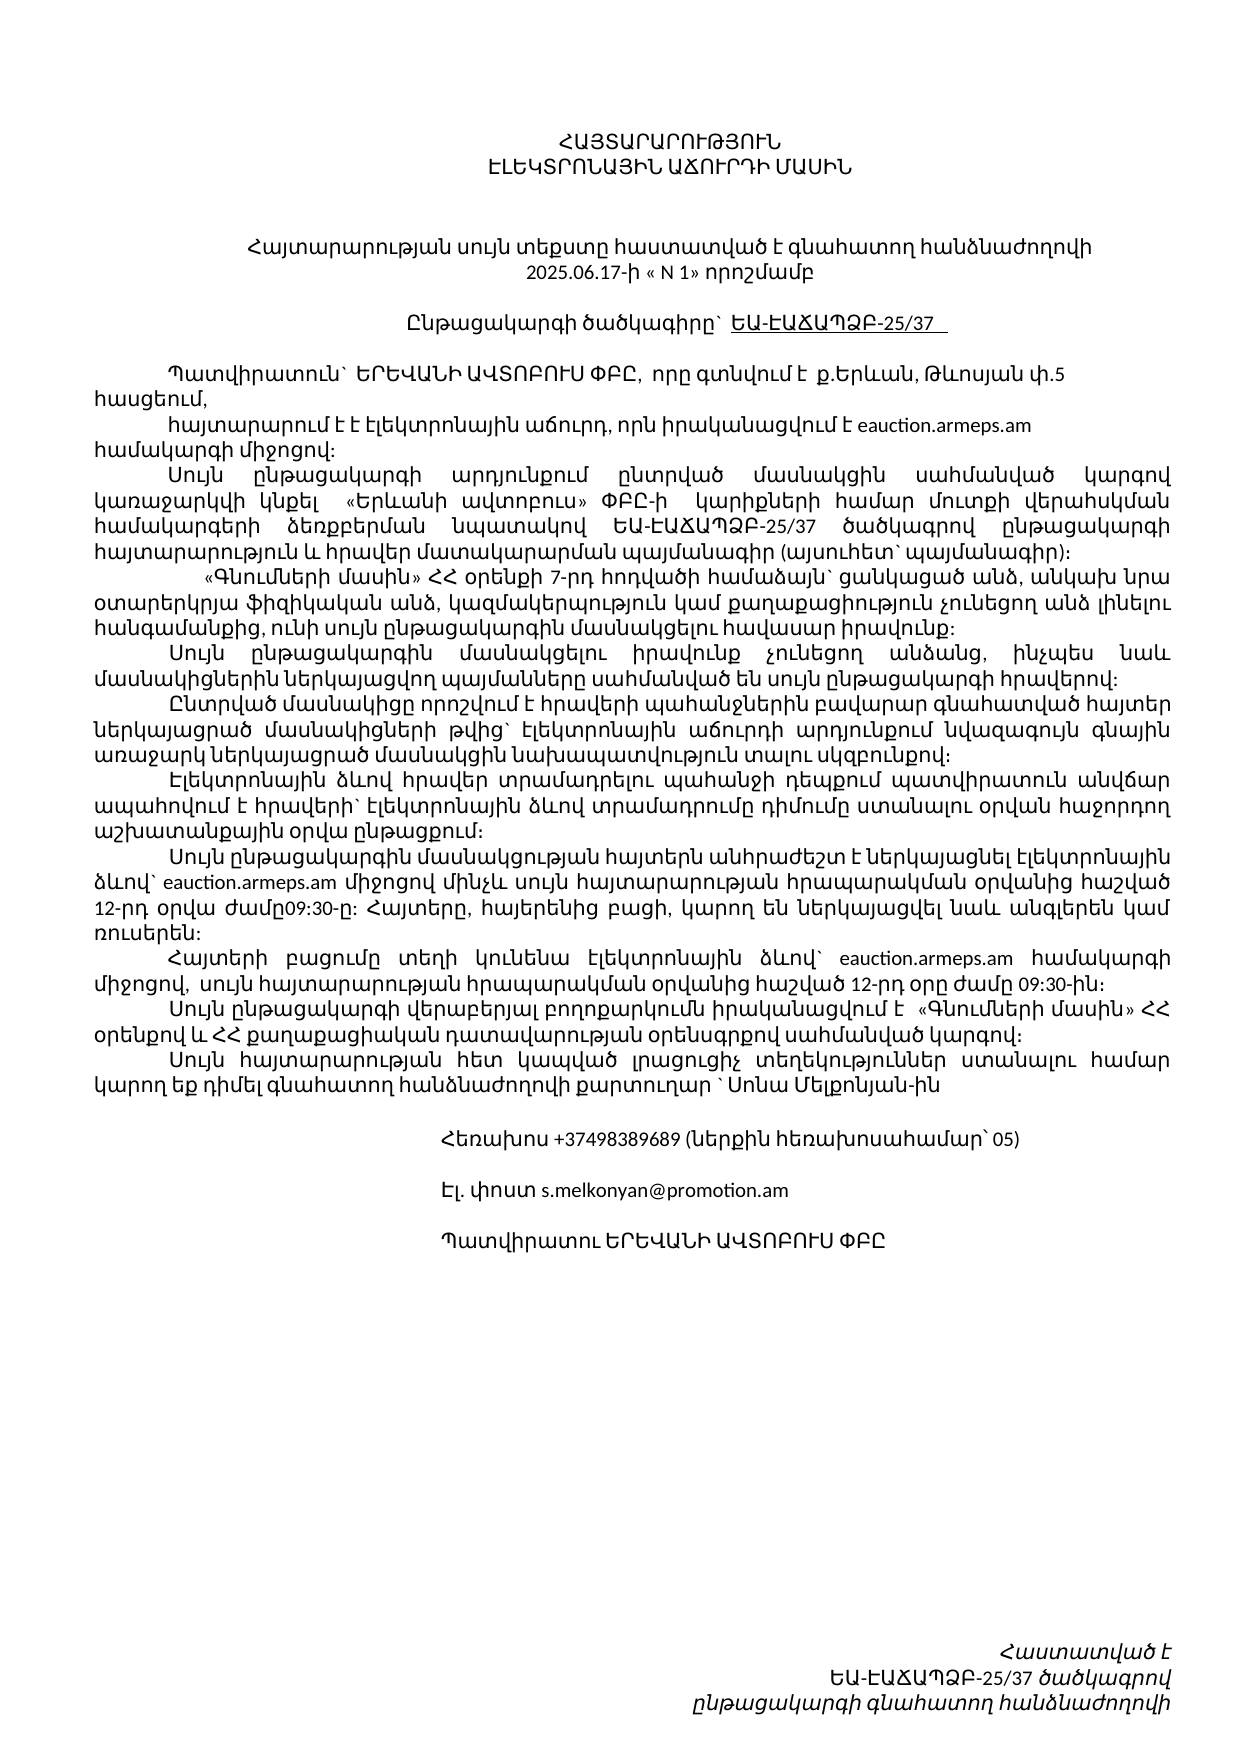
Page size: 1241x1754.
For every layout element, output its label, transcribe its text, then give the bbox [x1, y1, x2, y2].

text Էլ. փոստ s.melkonyan@promotion.am [94, 1177, 1171, 1203]
text Սույն ընթացակարգին մասնակցության հայտերն անհրաժեշտ է ներկայացնել էլեկտրոնային ձևով` eauction.armeps.am միջոցով մինչև սույն հայտարարության հրապարակման օրվանից հաշված 12-րդ օրվա ժամը09:30-ը: Հայտերը, հայերենից բացի, կարող են ներկայացվել նաև անգլերեն կամ ռուսերեն: [94, 844, 1171, 946]
text Հայտերի բացումը տեղի կունենա էլեկտրոնային ձևով` eauction.armeps.am համակարգի միջոցով, սույն հայտարարության հրապարակման օրվանից հաշված 12-րդ օրը ժամը 09:30-ին։ [94, 946, 1171, 996]
text Պատվիրատու ԵՐԵՎԱՆԻ ԱՎՏՈԲՈՒՍ ՓԲԸ [94, 1228, 1171, 1253]
text «Գնումների մասին» ՀՀ օրենքի 7-րդ հոդվածի համաձայն` ցանկացած անձ, անկախ նրա օտարերկրյա ֆիզիկական անձ, կազմակերպություն կամ քաղաքացիություն չունեցող անձ լինելու հանգամանքից, ունի սույն ընթացակարգին մասնակցելու հավասար իրավունք: [94, 564, 1171, 641]
text ԷԼԵԿՏՐՈՆԱՅԻՆ ԱՃՈՒՐԴԻ ՄԱՍԻՆ [94, 154, 1171, 180]
text Սույն ընթացակարգին մասնակցելու իրավունք չունեցող անձանց, ինչպես նաև մասնակիցներին ներկայացվող պայմանները սահմանված են սույն ընթացակարգի հրավերով: [94, 641, 1171, 691]
text Հաստատված է [94, 1639, 1171, 1665]
text Էլեկտրոնային ձևով հրավեր տրամադրելու պահանջի դեպքում պատվիրատուն անվճար ապահովում է հրավերի` էլեկտրոնային ձևով տրամադրումը դիմումը ստանալու օրվան հաջորդող աշխատանքային օրվա ընթացքում։ [94, 768, 1171, 844]
text ընթացակարգի գնահատող հանձնաժողովի [94, 1690, 1171, 1716]
text Սույն հայտարարության հետ կապված լրացուցիչ տեղեկություններ ստանալու համար կարող եք դիմել գնահատող հանձնաժողովի քարտուղար ` Սոնա Մելքոնյան-ին [94, 1047, 1171, 1098]
text Հայտարարության սույն տեքստը հաստատված է գնահատող հանձնաժողովի [94, 234, 1171, 259]
text ՀԱՅՏԱՐԱՐՈՒԹՅՈՒՆ [94, 129, 1171, 154]
text Հեռախոս +37498389689 (ներքին հեռախոսահամար՝ 05) [94, 1126, 1171, 1152]
text ԵԱ-ԷԱՃԱՊՁԲ-25/37 ծածկագրով [94, 1665, 1171, 1690]
text Ընտրված մասնակիցը որոշվում է հրավերի պահանջներին բավարար գնահատված հայտեր ներկայացրած մասնակիցների թվից` էլեկտրոնային աճուրդի արդյունքում նվազագույն գնային առաջարկ ներկայացրած մասնակցին նախապատվություն տալու սկզբունքով։ [94, 691, 1171, 768]
text Պատվիրատուն` ԵՐԵՎԱՆԻ ԱՎՏՈԲՈՒՍ ՓԲԸ, որը գտնվում է ք.Երևան, Թևոսյան փ.5 հասցեում, [94, 361, 1171, 412]
text Սույն ընթացակարգի վերաբերյալ բողոքարկումն իրականացվում է «Գնումների մասին» ՀՀ օրենքով և ՀՀ քաղաքացիական դատավարության օրենսգրքով սահմանված կարգով։ [94, 996, 1171, 1047]
text Ընթացակարգի ծածկագիրը` ԵԱ-ԷԱՃԱՊՁԲ-25/37 [94, 310, 1171, 336]
text 2025.06.17 -ի « N 1» որոշմամբ [94, 259, 1171, 285]
text Սույն ընթացակարգի արդյունքում ընտրված մասնակցին սահմանված կարգով կառաջարկվի կնքել «Երևանի ավտոբուս» ՓԲԸ-ի կարիքների համար մուտքի վերահսկման համակարգերի ձեռքբերման նպատակով ԵԱ-ԷԱՃԱՊՁԲ-25/37 ծածկագրով ընթացակարգի հայտարարություն և հրավեր մատակարարման պայմանագիր (այսուհետ` պայմանագիր)։ [94, 463, 1171, 564]
text հայտարարում է է էլեկտրոնային աճուրդ, որն իրականացվում է eauction.armeps.am համակարգի միջոցով: [94, 412, 1171, 463]
